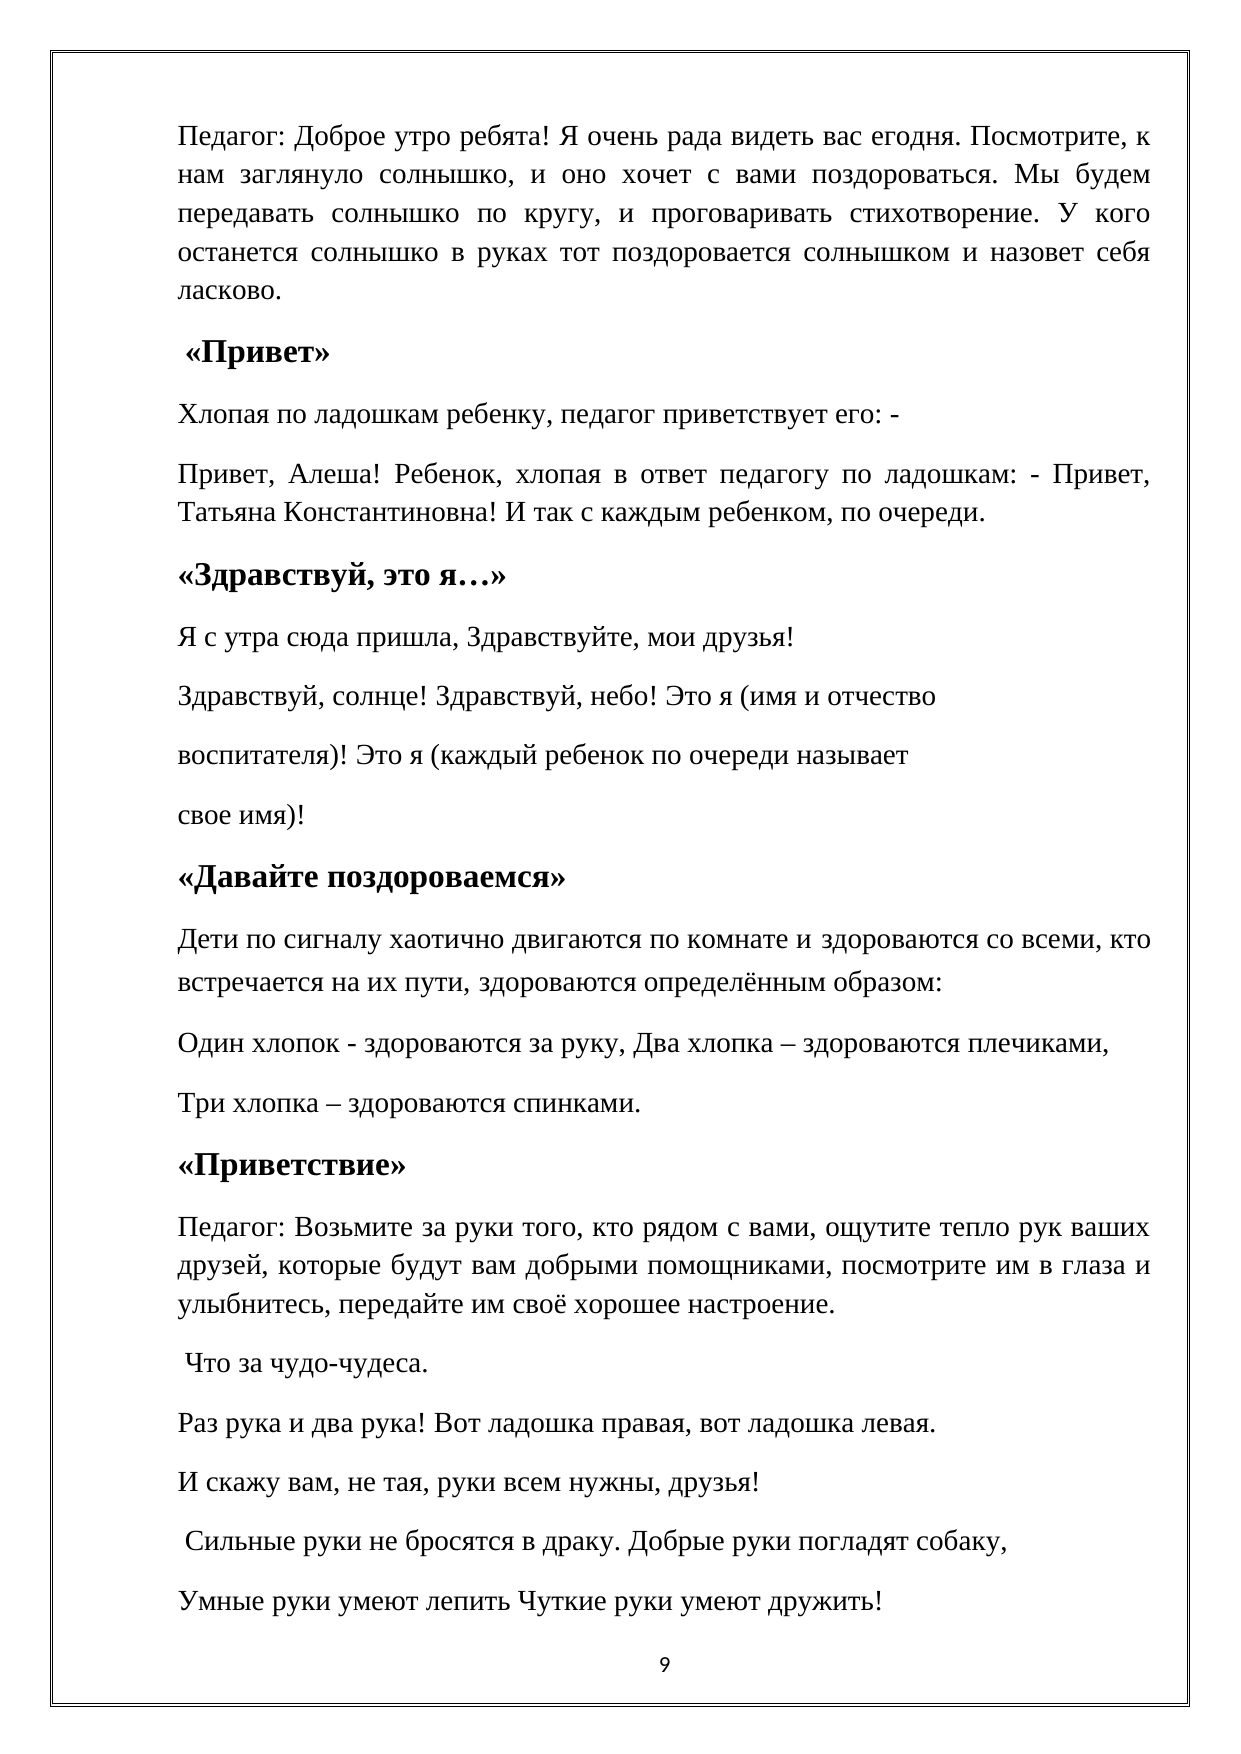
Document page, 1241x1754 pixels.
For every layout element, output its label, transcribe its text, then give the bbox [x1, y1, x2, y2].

text Педагог: Возьмите за руки того, кто рядом с вами, ощутите тепло рук ваших друзей, которые будут вам добрыми помощниками, посмотрите им в глаза и улыбнитесь, передайте им своё хорошее настроение. [177, 1209, 1152, 1319]
text Что за чудо-чудеса. [177, 1345, 1152, 1379]
text Здравствуй, солнце! Здравствуй, небо! Это я (имя и отчество [177, 678, 1152, 712]
text воспитателя)! Это я (каждый ребенок по очереди называет [177, 737, 1152, 771]
text «Здравствуй, это я…» [177, 554, 1152, 592]
text Один хлопок - здороваются за руку, Два хлопка – здороваются плечиками, [177, 1025, 1152, 1059]
text «Привет» [177, 332, 1152, 370]
text Дети по сигналу хаотично двигаются по комнате и здороваются со всеми, кто встречается на их пути, здороваются определённым образом: [177, 921, 1152, 999]
text «Приветствие» [177, 1144, 1152, 1182]
text свое имя)! [177, 797, 1152, 830]
text И скажу вам, не тая, руки всем нужны, друзья! [177, 1464, 1152, 1498]
text Педагог: Доброе утро ребята! Я очень рада видеть вас егодня. Посмотрите, к нам заглянуло солнышко, и оно хочет с вами поздороваться. Мы будем передавать солнышко по кругу, и проговаривать стихотворение. У кого останется солнышко в руках тот поздоровается солнышком и назовет себя ласково. [177, 118, 1152, 306]
text Сильные руки не бросятся в драку. Добрые руки погладят собаку, [177, 1523, 1152, 1557]
text Хлопая по ладошкам ребенку, педагог приветствует его: - [177, 397, 1152, 430]
text Раз рука и два рука! Вот ладошка правая, вот ладошка левая. [177, 1405, 1152, 1438]
text Привет, Алеша! Ребенок, хлопая в ответ педагогу по ладошкам: - Привет, Татьяна Константиновна! И так с каждым ребенком, по очереди. [177, 456, 1152, 528]
text «Давайте поздороваемся» [177, 856, 1152, 894]
text Умные руки умеют лепить Чуткие руки умеют дружить! [177, 1583, 1152, 1616]
text Я с утра сюда пришла, Здравствуйте, мои друзья! [177, 619, 1152, 652]
text Три хлопка – здороваются спинками. [177, 1085, 1152, 1118]
